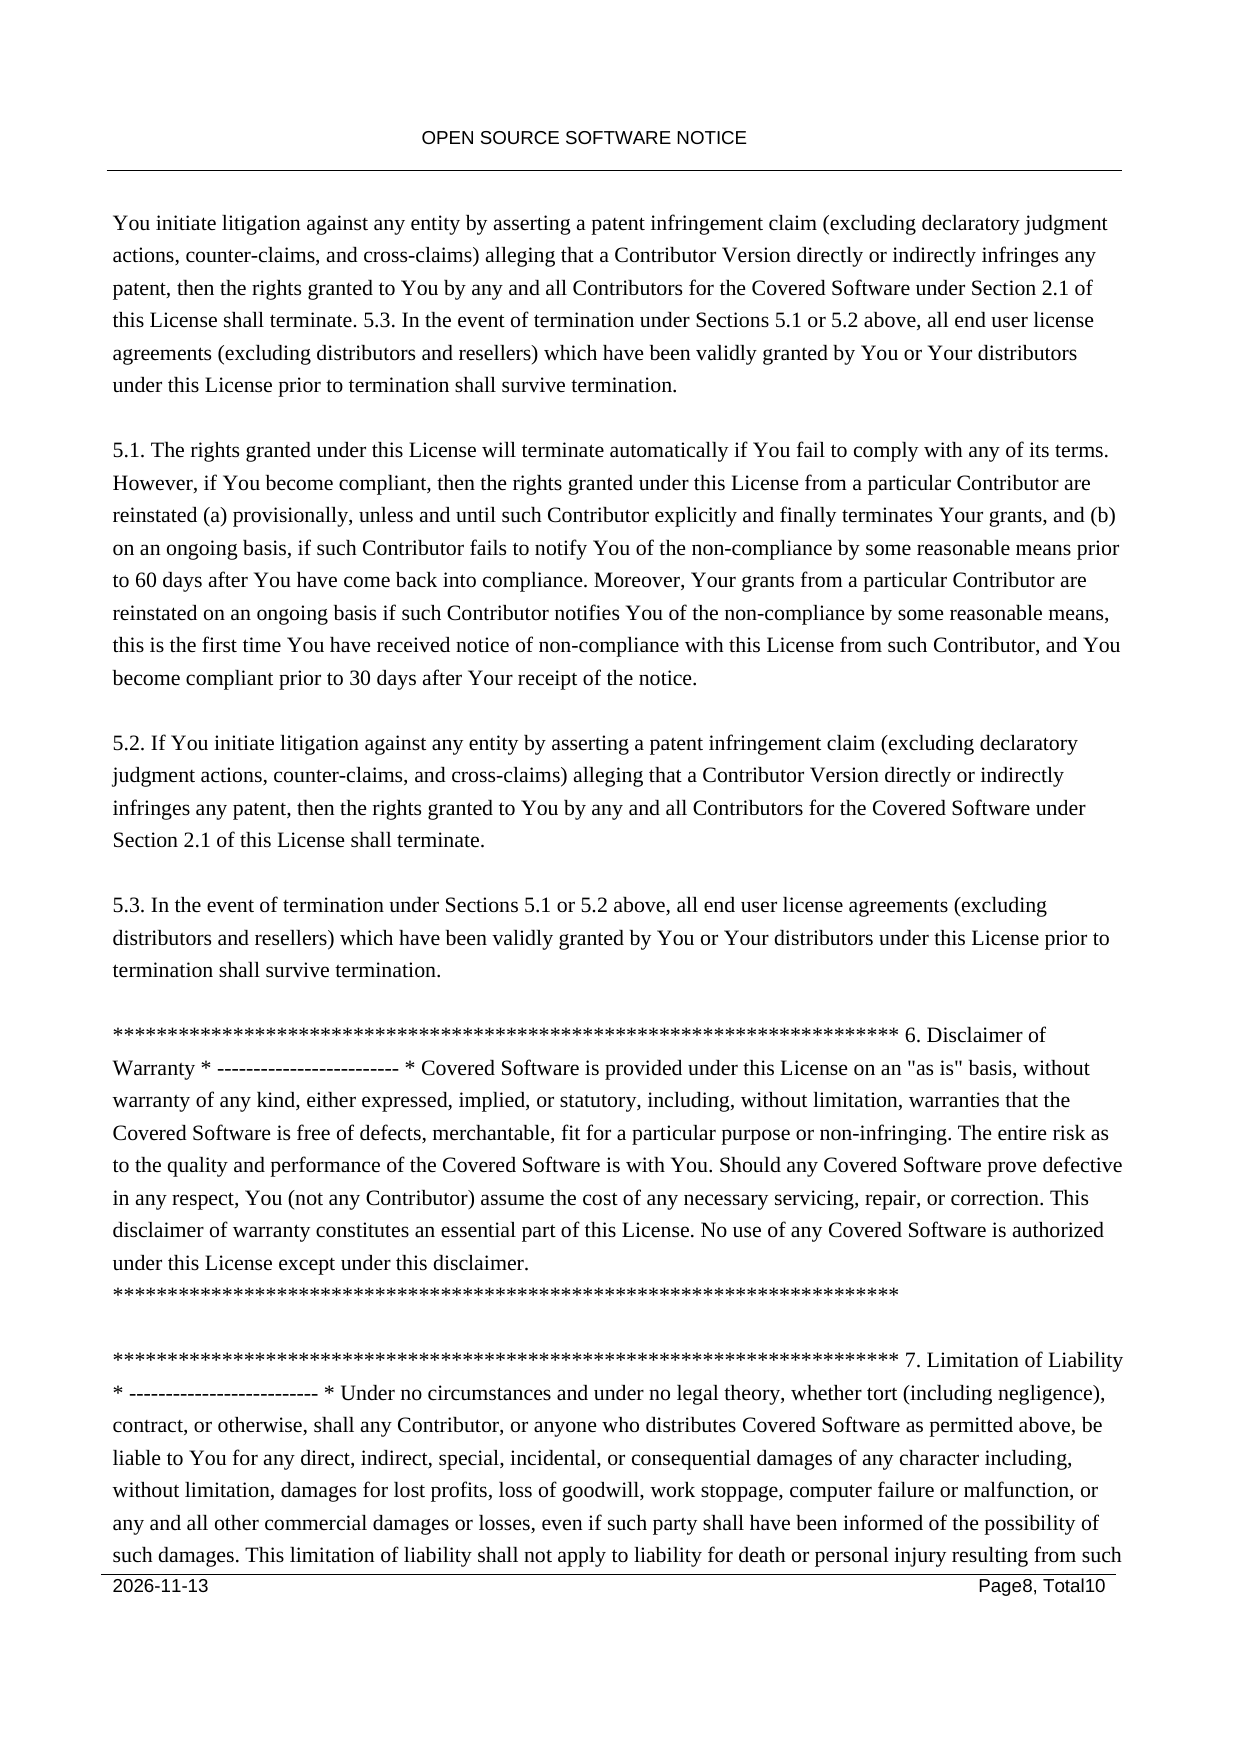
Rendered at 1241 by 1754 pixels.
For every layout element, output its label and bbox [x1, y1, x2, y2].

text [112, 206, 1128, 1571]
